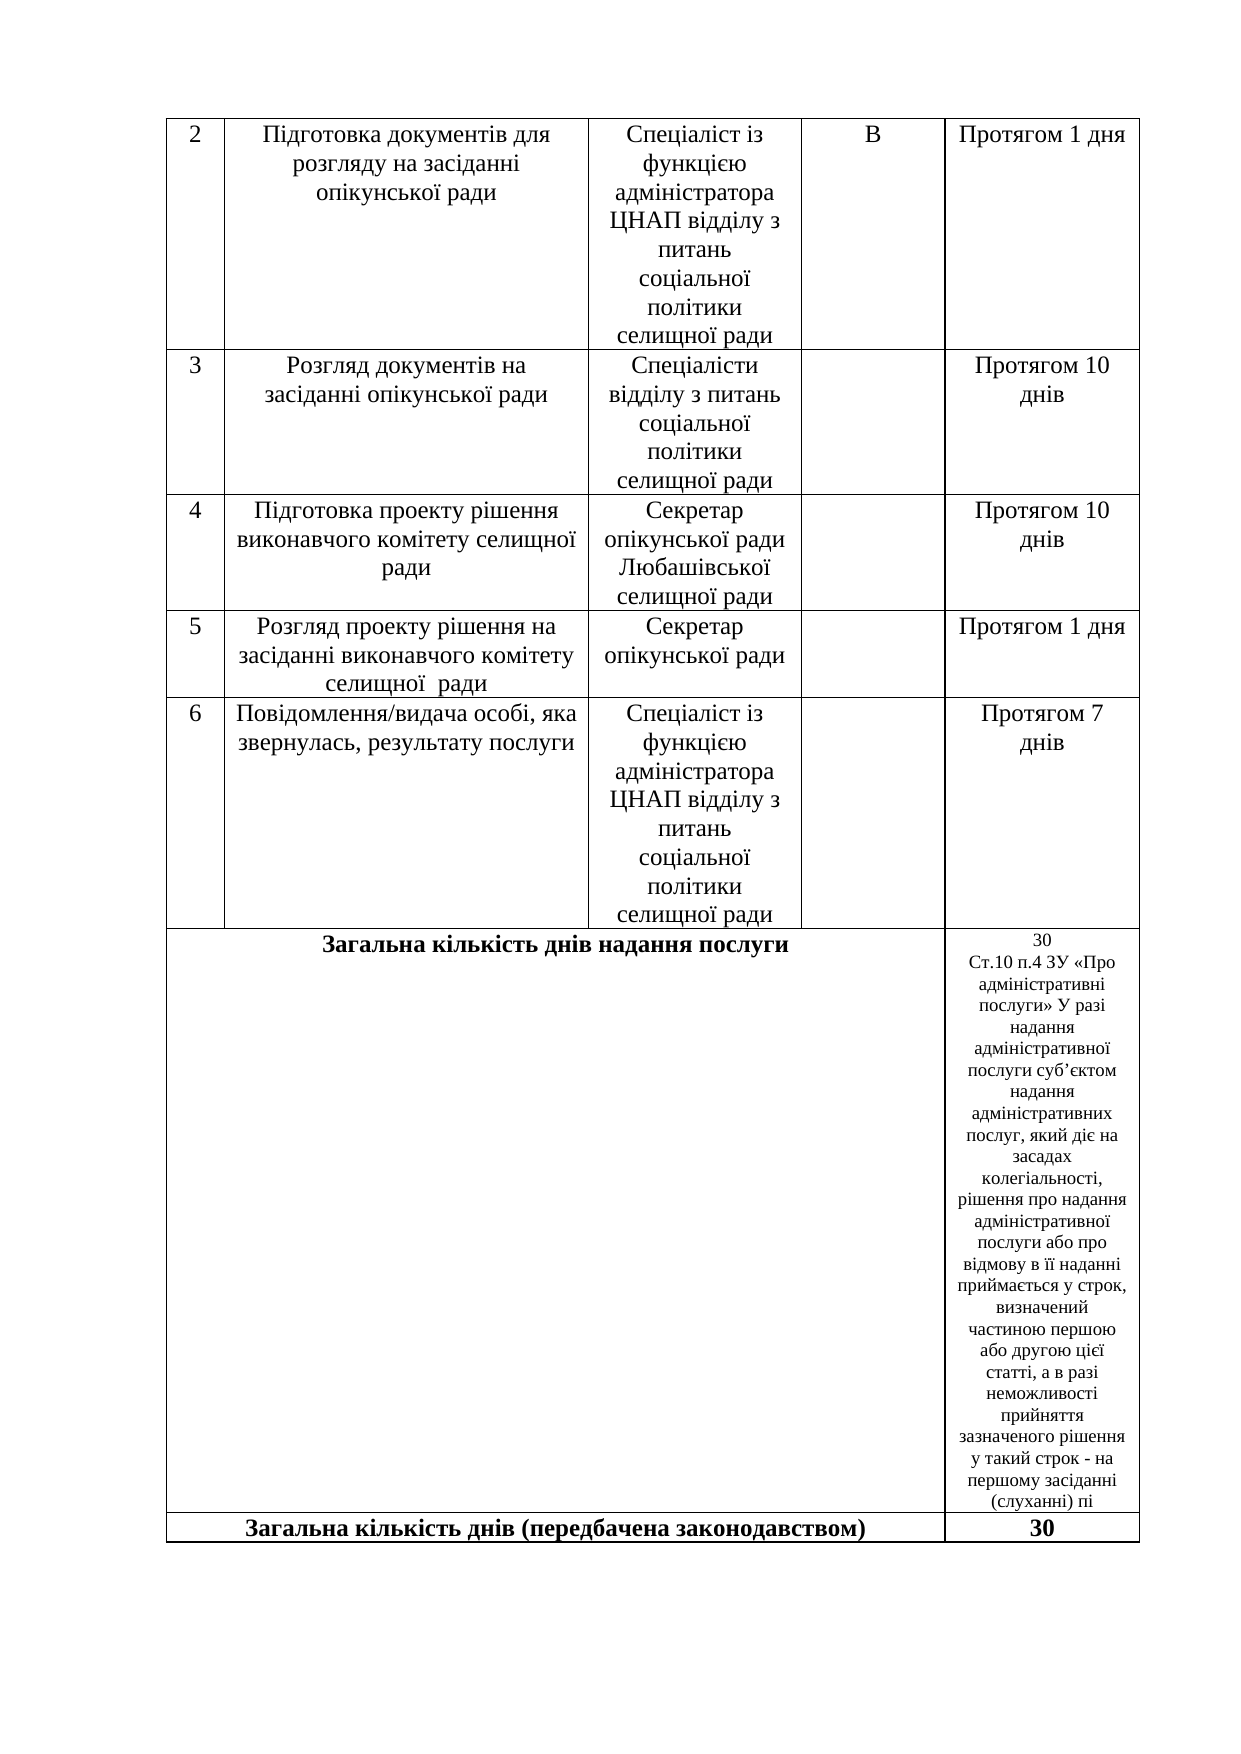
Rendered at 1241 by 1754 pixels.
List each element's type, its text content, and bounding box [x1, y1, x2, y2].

table_cell Протягом 7 днів [946, 698, 1139, 928]
table_cell 3 [167, 350, 224, 494]
table_cell 2 [167, 119, 224, 349]
table_cell Спеціаліст із функцією адміністратора ЦНАП відділу з питань соціальної політики селищної ради [589, 698, 801, 928]
table_cell Протягом 10 днів [946, 350, 1139, 494]
table_cell Підготовка документів для розгляду на засіданні опікунської ради [225, 119, 588, 349]
table_cell Розгляд проекту рішення на засіданні виконавчого комітету селищної ради [225, 611, 588, 697]
table_cell Загальна кількість днів (передбачена законодавством) [167, 1513, 944, 1541]
table_cell 5 [167, 611, 224, 697]
table_cell 30 [946, 1513, 1139, 1541]
table_cell Повідомлення/видача особі, яка звернулась, результату послуги [225, 698, 588, 928]
table_cell [802, 611, 944, 697]
table_cell Протягом 1 дня [946, 119, 1139, 349]
table_cell Протягом 1 дня [946, 611, 1139, 697]
table_cell Спеціалісти відділу з питань соціальної політики селищної ради [589, 350, 801, 494]
table_cell Підготовка проекту рішення виконавчого комітету селищної ради [225, 495, 588, 610]
table_cell [802, 495, 944, 610]
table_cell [589, 119, 801, 349]
table_cell 30 Ст.10 п.4 ЗУ «Про адміністративні послуги» У разі надання адміністративної послуги суб’єктом надання адміністративних послуг, який діє на засадах колегіальності, рішення про надання адміністративної послуги або про відмову в її наданні приймається у строк, визначений частиною першою або другою цієї статті, а в разі неможливості прийняття зазначеного рішення у такий строк - на першому засіданні (слуханні) пі [946, 929, 1139, 1512]
table_cell [802, 350, 944, 494]
table_cell 4 [167, 495, 224, 610]
table_cell 6 [167, 698, 224, 928]
table_cell Загальна кількість днів надання послуги [167, 929, 944, 1512]
table_cell Секретар опікунської ради Любашівської селищної ради [589, 495, 801, 610]
table_cell Розгляд документів на засіданні опікунської ради [225, 350, 588, 494]
table_cell Секретар опікунської ради [589, 611, 801, 697]
table_cell [802, 698, 944, 928]
table_cell В [802, 119, 944, 349]
table_cell Протягом 10 днів [946, 495, 1139, 610]
